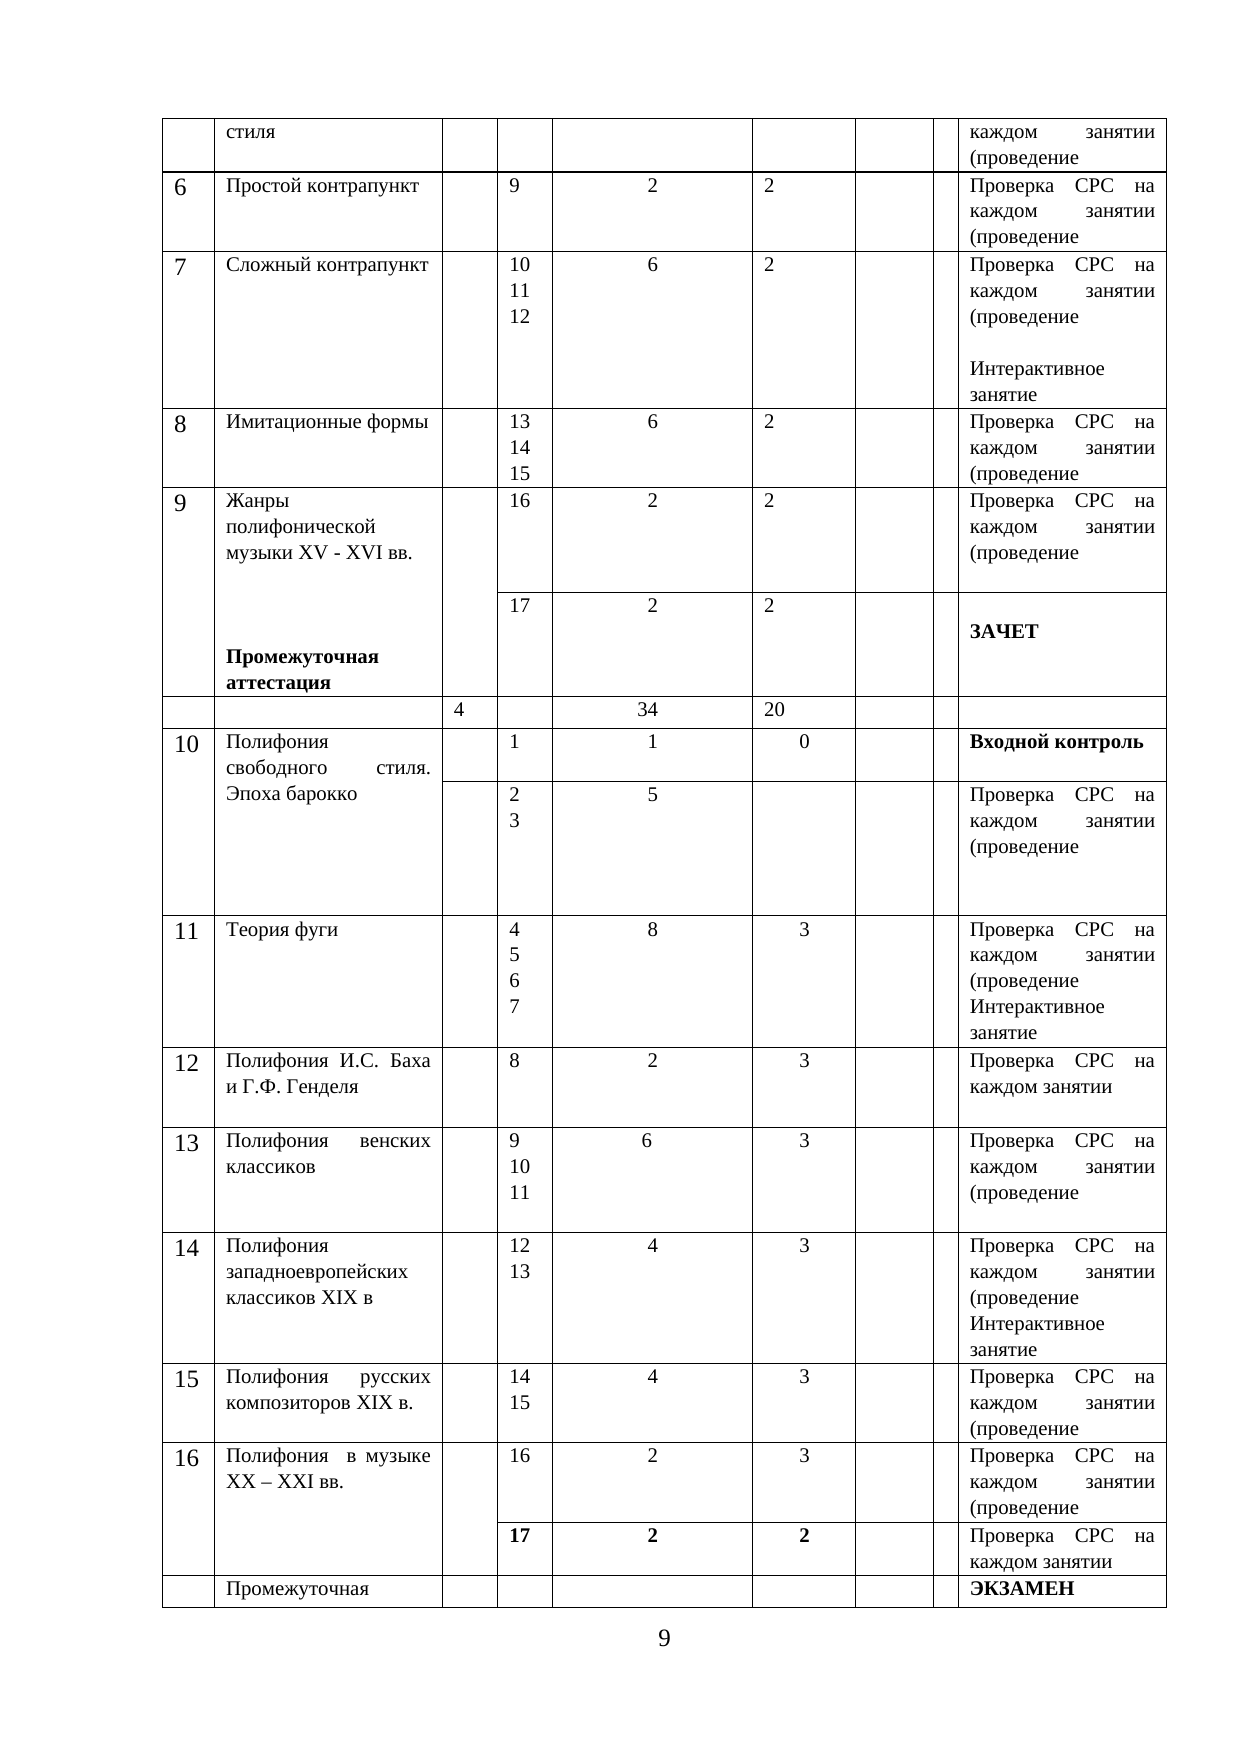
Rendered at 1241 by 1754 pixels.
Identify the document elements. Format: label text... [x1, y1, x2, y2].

table_cell 15 [163, 1364, 214, 1442]
table_cell Простой контрапункт [215, 173, 442, 251]
table_cell 2 [753, 173, 855, 251]
table_cell 3 [753, 1364, 855, 1442]
table_cell 3 [753, 1048, 855, 1127]
table_cell ЗАЧЕТ [959, 593, 1166, 696]
table_cell Полифония русских композиторов XIX в. [215, 1364, 442, 1442]
table_cell [443, 782, 497, 915]
table_cell [443, 409, 497, 487]
table_cell Сложный контрапункт [215, 252, 442, 408]
table_cell 5 [553, 782, 752, 915]
table_cell 3 [753, 916, 855, 1047]
table_cell [443, 119, 497, 171]
table_cell [934, 1364, 958, 1442]
table_cell 3 [753, 1233, 855, 1363]
table_cell 4 [553, 1364, 752, 1442]
table_cell 11 [163, 916, 214, 1047]
table_cell 6 [553, 252, 752, 408]
table_cell [443, 1364, 497, 1442]
table_cell 9 [498, 173, 552, 251]
table_cell Полифония И.С. Баха и Г.Ф. Генделя [215, 1048, 442, 1127]
table_cell 2 [753, 119, 855, 171]
table_cell 1 [498, 729, 552, 781]
table_cell Проверка СРС на каждом занятии (проведение [959, 1128, 1166, 1232]
table_cell 6 [553, 1128, 752, 1232]
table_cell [959, 119, 1166, 171]
table_cell [163, 697, 214, 728]
table_cell Проверка СРС на каждом занятии (проведение Интерактивное занятие [959, 1233, 1166, 1363]
table_cell [934, 1523, 958, 1575]
table_cell [934, 697, 958, 728]
table_cell 34 [553, 697, 752, 728]
table_cell 2 [553, 1523, 752, 1575]
table_cell 10 [163, 729, 214, 915]
table_cell 0 [753, 729, 855, 781]
table_cell [443, 488, 497, 696]
table_cell 10 11 12 [498, 252, 552, 408]
table_cell 4 5 6 7 [498, 916, 552, 1047]
table_cell 2 [553, 593, 752, 696]
table_cell 8 [553, 916, 752, 1047]
table_cell 20 [753, 697, 855, 728]
table_cell 3 [753, 1128, 855, 1232]
table_cell [959, 697, 1166, 728]
table_cell 2 3 [498, 782, 552, 915]
table_cell 2 [753, 593, 855, 696]
table_cell [856, 409, 933, 487]
table_cell [856, 1048, 933, 1127]
table_cell [443, 1233, 497, 1363]
table_cell 2 [753, 252, 855, 408]
table_cell 8 [498, 119, 552, 171]
table_cell [934, 782, 958, 915]
table_cell 16 [498, 1443, 552, 1522]
table_cell [443, 1443, 497, 1575]
table_cell Полифония в музыке XX – XXI вв. [215, 1443, 442, 1575]
table_cell 8 [163, 409, 214, 487]
table_cell [934, 409, 958, 487]
table_cell [553, 1576, 752, 1607]
table_cell [443, 1128, 497, 1232]
table_cell [443, 729, 497, 781]
table_cell 9 [163, 488, 214, 696]
table_cell 2 [753, 1523, 855, 1575]
table_cell 2 [553, 1048, 752, 1127]
table_cell [753, 1576, 855, 1607]
table_cell 17 [498, 593, 552, 696]
table_cell 3 [753, 1443, 855, 1522]
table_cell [215, 119, 442, 171]
table_cell [856, 488, 933, 592]
table_cell [934, 119, 958, 171]
table_cell 2 [553, 173, 752, 251]
table_cell 6 [163, 173, 214, 251]
table_cell [856, 916, 933, 1047]
table_cell Жанры полифонической музыки XV - XVI вв. Промежуточная аттестация [215, 488, 442, 696]
table_cell [163, 1576, 214, 1607]
table_cell [934, 1128, 958, 1232]
table_cell Проверка СРС на каждом занятии (проведение [959, 409, 1166, 487]
table_cell [856, 593, 933, 696]
table_cell [934, 1576, 958, 1607]
table_cell Полифония западноевропейских классиков XIX в [215, 1233, 442, 1363]
table_cell ЭКЗАМЕН [959, 1576, 1166, 1607]
table_cell 1 [553, 729, 752, 781]
table_cell Проверка СРС на каждом занятии (проведение [959, 782, 1166, 915]
table_cell 5 [163, 119, 214, 171]
table_cell Проверка СРС на каждом занятии [959, 1523, 1166, 1575]
table_cell [934, 252, 958, 408]
table_cell [934, 1443, 958, 1522]
table_cell Полифония венских классиков [215, 1128, 442, 1232]
table_cell 2 [553, 1443, 752, 1522]
table_cell 4 [443, 697, 497, 728]
table_cell [856, 119, 933, 171]
table_cell 16 [498, 488, 552, 592]
table_cell [443, 916, 497, 1047]
table_cell 2 [753, 488, 855, 592]
table_cell [443, 1048, 497, 1127]
table_cell 17 [498, 1523, 552, 1575]
table_cell [443, 252, 497, 408]
table_cell Входной контроль [959, 729, 1166, 781]
table_cell [856, 697, 933, 728]
table_cell [856, 729, 933, 781]
table_cell [934, 593, 958, 696]
table_cell [856, 252, 933, 408]
table_cell Проверка СРС на каждом занятии (проведение Интерактивное занятие [959, 252, 1166, 408]
table_cell 2 [553, 119, 752, 171]
table_cell [856, 1128, 933, 1232]
table_cell [856, 782, 933, 915]
table_cell [934, 729, 958, 781]
table_cell [215, 697, 442, 728]
table_cell 13 [163, 1128, 214, 1232]
table_cell [498, 697, 552, 728]
table_cell Проверка СРС на каждом занятии (проведение [959, 488, 1166, 592]
table_cell 14 15 [498, 1364, 552, 1442]
table_cell Полифония свободного стиля. Эпоха барокко [215, 729, 442, 915]
table_cell [856, 1523, 933, 1575]
table_cell [856, 1233, 933, 1363]
table_cell [753, 782, 855, 915]
table_cell 16 [163, 1443, 214, 1575]
table_cell 9 10 11 [498, 1128, 552, 1232]
table_cell [443, 1576, 497, 1607]
table_cell Проверка СРС на каждом занятии (проведение [959, 1364, 1166, 1442]
table_cell [498, 1576, 552, 1607]
table_cell 2 [753, 409, 855, 487]
table_cell [934, 173, 958, 251]
table_cell Проверка СРС на каждом занятии [959, 1048, 1166, 1127]
table_cell 13 14 15 [498, 409, 552, 487]
table_cell [934, 1048, 958, 1127]
table_cell [443, 173, 497, 251]
table_cell [934, 1233, 958, 1363]
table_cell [215, 1576, 442, 1607]
table_cell 12 13 [498, 1233, 552, 1363]
table_cell 4 [553, 1233, 752, 1363]
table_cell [959, 173, 1166, 251]
table_cell [856, 173, 933, 251]
table_cell 6 [553, 409, 752, 487]
table_cell Теория фуги [215, 916, 442, 1047]
table_cell [856, 1364, 933, 1442]
table_cell 14 [163, 1233, 214, 1363]
table_cell 7 [163, 252, 214, 408]
table_cell Имитационные формы [215, 409, 442, 487]
table_cell [934, 916, 958, 1047]
table_cell 8 [498, 1048, 552, 1127]
table_cell 12 [163, 1048, 214, 1127]
table_cell 2 [553, 488, 752, 592]
table_cell Проверка СРС на каждом занятии (проведение Интерактивное занятие [959, 916, 1166, 1047]
table_cell Проверка СРС на каждом занятии (проведение [959, 1443, 1166, 1522]
table_cell [856, 1443, 933, 1522]
table_cell [856, 1576, 933, 1607]
table_cell [934, 488, 958, 592]
